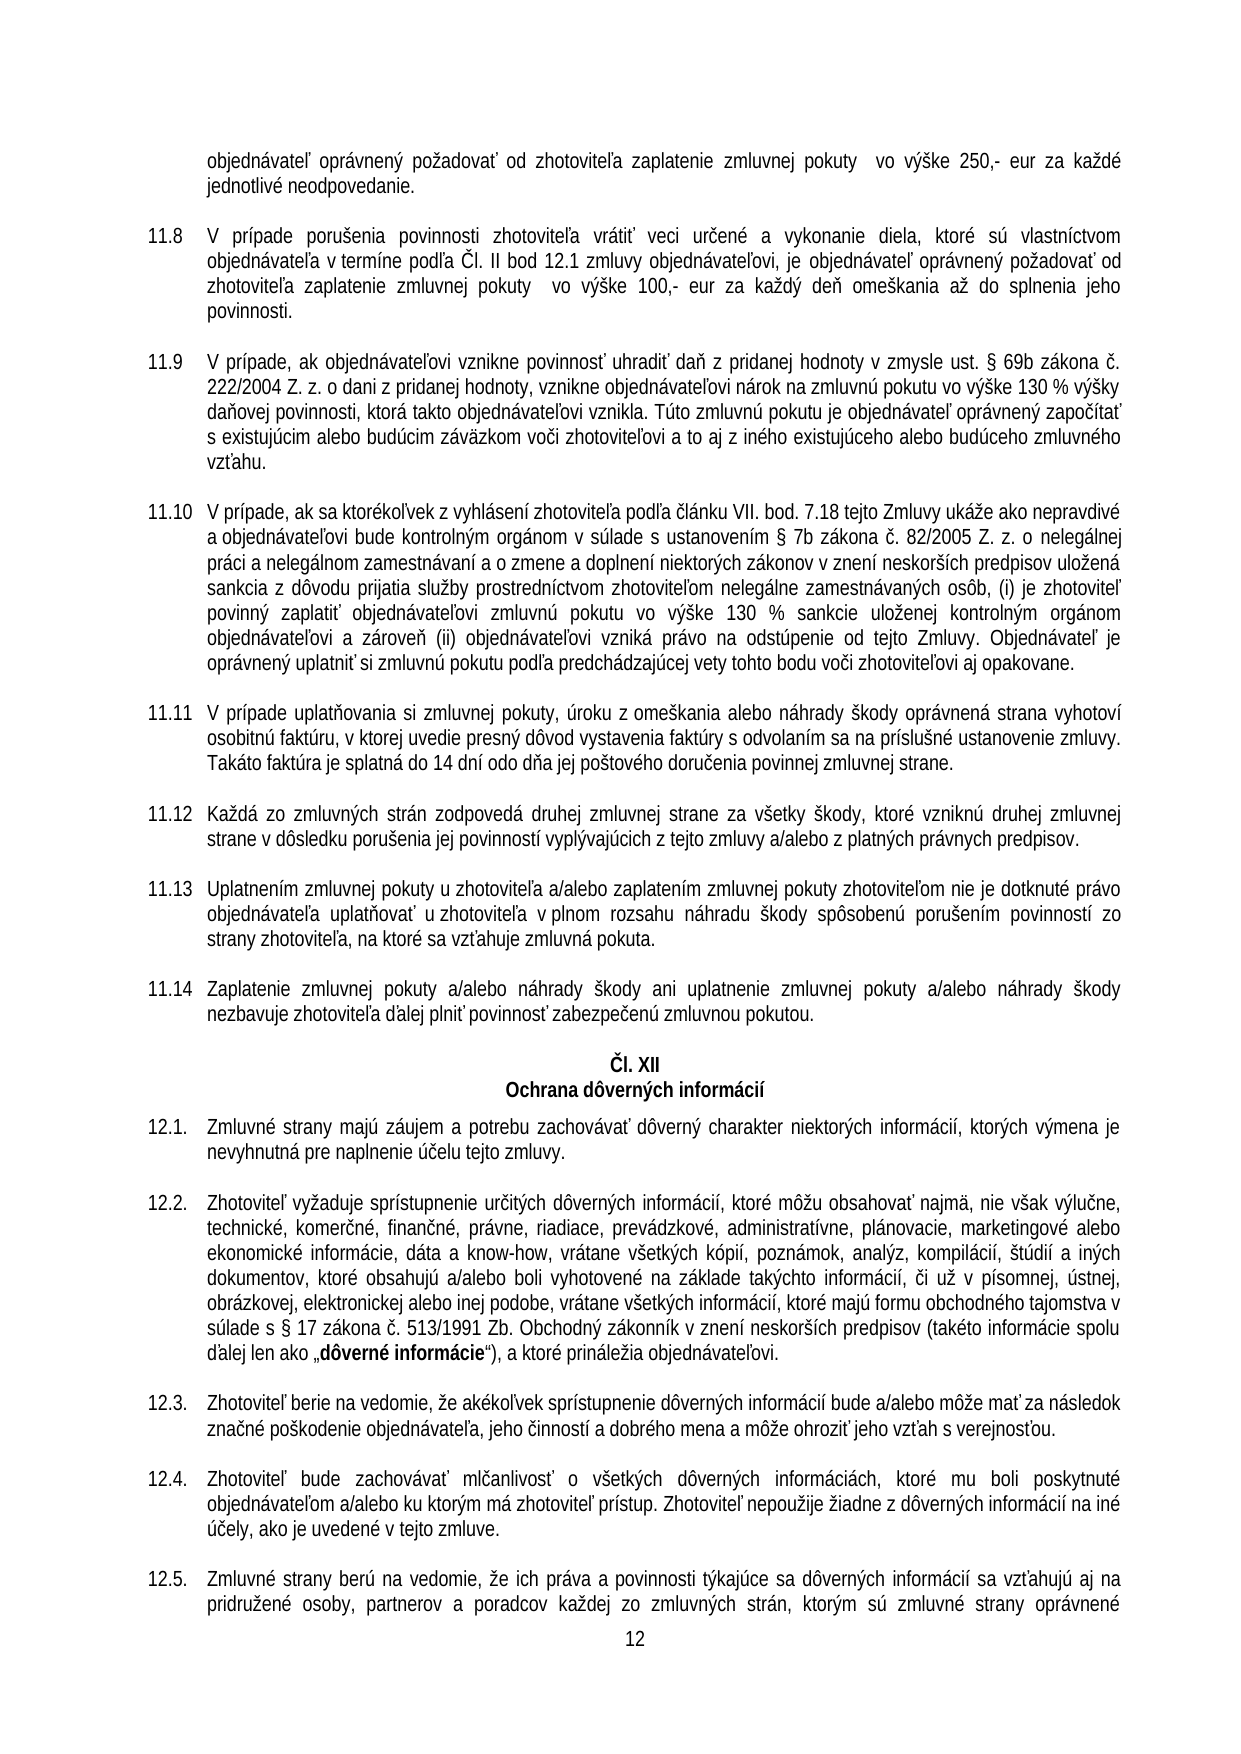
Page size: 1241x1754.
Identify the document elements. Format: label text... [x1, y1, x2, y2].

list V prípade uplatňovania si zmluvnej pokuty, úroku z omeškania alebo náhrady škody oprávnená strana vyhotoví osobitnú faktúru, v ktorej uvedie presný dôvod vystavenia faktúry s odvolaním sa na príslušné ustanovenie zmluvy. Takáto faktúra je splatná do 14 dní odo dňa jej poštového doručenia povinnej zmluvnej strane. [148, 700, 1122, 775]
list V prípade porušenia povinnosti zhotoviteľa vrátiť veci určené a vykonanie diela, ktoré sú vlastníctvom objednávateľa v termíne podľa Čl. II bod 12.1 zmluvy objednávateľovi, je objednávateľ oprávnený požadovať od zhotoviteľa zaplatenie zmluvnej pokuty vo výške 100,- eur za každý deň omeškania až do splnenia jeho povinnosti. [148, 223, 1122, 323]
list Uplatnením zmluvnej pokuty u zhotoviteľa a/alebo zaplatením zmluvnej pokuty zhotoviteľom nie je dotknuté právo objednávateľa uplatňovať u zhotoviteľa v plnom rozsahu náhradu škody spôsobenú porušením povinností zo strany zhotoviteľa, na ktoré sa vzťahuje zmluvná pokuta. [148, 876, 1122, 951]
list Zhotoviteľ vyžaduje sprístupnenie určitých dôverných informácií, ktoré môžu obsahovať najmä, nie však výlučne, technické, komerčné, finančné, právne, riadiace, prevádzkové, administratívne, plánovacie, marketingové alebo ekonomické informácie, dáta a know-how, vrátane všetkých kópií, poznámok, analýz, kompilácií, štúdií a iných dokumentov, ktoré obsahujú a/alebo boli vyhotovené na základe takýchto informácií, či už v písomnej, ústnej, obrázkovej, elektronickej alebo inej podobe, vrátane všetkých informácií, ktoré majú formu obchodného tajomstva v súlade s § 17 zákona č. 513/1991 Zb. Obchodný zákonník v znení neskorších predpisov (takéto informácie spolu ďalej len ako „dôverné informácie“), a ktoré prináležia objednávateľovi. [148, 1189, 1122, 1365]
list V prípade, ak sa ktorékoľvek z vyhlásení zhotoviteľa podľa článku VII. bod. 7.18 tejto Zmluvy ukáže ako nepravdivé a objednávateľovi bude kontrolným orgánom v súlade s ustanovením § 7b zákona č. 82/2005 Z. z. o nelegálnej práci a nelegálnom zamestnávaní a o zmene a doplnení niektorých zákonov v znení neskorších predpisov uložená sankcia z dôvodu prijatia služby prostredníctvom zhotoviteľom nelegálne zamestnávaných osôb, (i) je zhotoviteľ povinný zaplatiť objednávateľovi zmluvnú pokutu vo výške 130 % sankcie uloženej kontrolným orgánom objednávateľovi a zároveň (ii) objednávateľovi vzniká právo na odstúpenie od tejto Zmluvy. Objednávateľ je oprávnený uplatniť si zmluvnú pokutu podľa predchádzajúcej vety tohto bodu voči zhotoviteľovi aj opakovane. [148, 499, 1122, 675]
list Zaplatenie zmluvnej pokuty a/alebo náhrady škody ani uplatnenie zmluvnej pokuty a/alebo náhrady škody nezbavuje zhotoviteľa ďalej plniť povinnosť zabezpečenú zmluvnou pokutou. [148, 976, 1122, 1026]
list V prípade, ak objednávateľovi vznikne povinnosť uhradiť daň z pridanej hodnoty v zmysle ust. § 69b zákona č. 222/2004 Z. z. o dani z pridanej hodnoty, vznikne objednávateľovi nárok na zmluvnú pokutu vo výške 130 % výšky daňovej povinnosti, ktorá takto objednávateľovi vznikla. Túto zmluvnú pokutu je objednávateľ oprávnený započítať s existujúcim alebo budúcim záväzkom voči zhotoviteľovi a to aj z iného existujúceho alebo budúceho zmluvného vzťahu. [148, 348, 1122, 474]
text Ochrana dôverných informácií [148, 1077, 1122, 1102]
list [148, 148, 1122, 198]
list Zhotoviteľ berie na vedomie, že akékoľvek sprístupnenie dôverných informácií bude a/alebo môže mať za následok značné poškodenie objednávateľa, jeho činností a dobrého mena a môže ohroziť jeho vzťah s verejnosťou. [148, 1390, 1122, 1441]
list Zhotoviteľ bude zachovávať mlčanlivosť o všetkých dôverných informáciách, ktoré mu boli poskytnuté objednávateľom a/alebo ku ktorým má zhotoviteľ prístup. Zhotoviteľ nepoužije žiadne z dôverných informácií na iné účely, ako je uvedené v tejto zmluve. [148, 1466, 1122, 1541]
text Čl. XII [148, 1051, 1122, 1077]
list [148, 1566, 1122, 1616]
list Každá zo zmluvných strán zodpovedá druhej zmluvnej strane za všetky škody, ktoré vzniknú druhej zmluvnej strane v dôsledku porušenia jej povinností vyplývajúcich z tejto zmluvy a/alebo z platných právnych predpisov. [148, 800, 1122, 851]
list Zmluvné strany majú záujem a potrebu zachovávať dôverný charakter niektorých informácií, ktorých výmena je nevyhnutná pre naplnenie účelu tejto zmluvy. [148, 1114, 1122, 1164]
